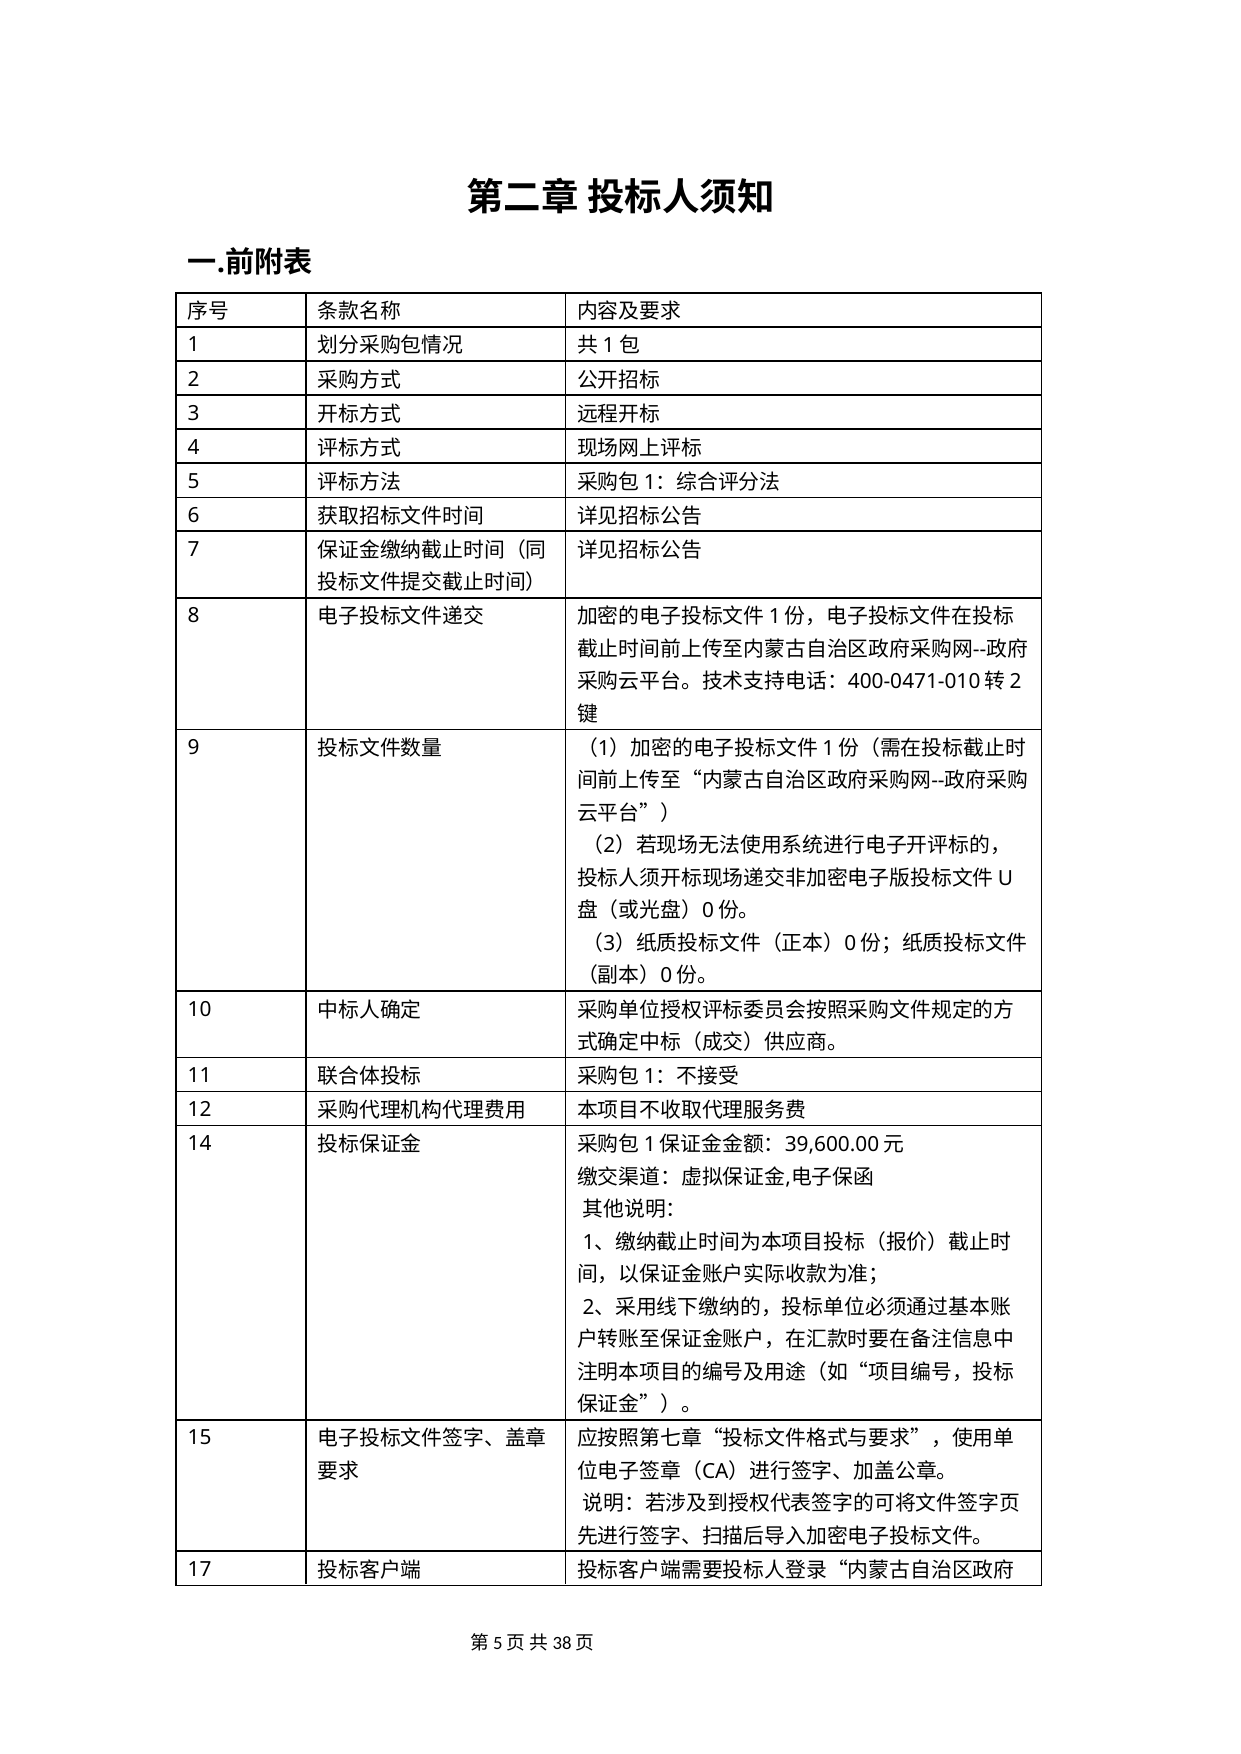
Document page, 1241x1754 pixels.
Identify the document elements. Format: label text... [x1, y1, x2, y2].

table_cell 11 [177, 1058, 305, 1091]
table_cell 获取招标文件时间 [307, 498, 565, 530]
table_cell 远程开标 [566, 396, 1041, 428]
table_cell 公开招标 [566, 362, 1041, 394]
table_cell 17 [177, 1552, 305, 1584]
text 一.前附表 [187, 227, 1053, 292]
table_cell 15 [177, 1421, 305, 1550]
table_cell 2 [177, 362, 305, 394]
table_cell 评标方法 [307, 464, 565, 496]
table_cell 应按照第七章“投标文件格式与要求”，使用单位电子签章（CA）进行签字、加盖公章。 说明：若涉及到授权代表签字的可将文件签字页先进行签字、扫描后导入加密电子投标文件。 [566, 1421, 1041, 1550]
table_cell 保证金缴纳截止时间（同投标文件提交截止时间） [307, 532, 565, 597]
table_cell 电子投标文件递交 [307, 599, 565, 728]
table_cell 详见招标公告 [566, 532, 1041, 597]
table_cell 联合体投标 [307, 1058, 565, 1091]
table_cell 加密的电子投标文件1份，电子投标文件在投标截止时间前上传至内蒙古自治区政府采购网--政府采购云平台。技术支持电话：400-0471-010转2键 [566, 599, 1041, 728]
table_cell 6 [177, 498, 305, 530]
table_cell 14 [177, 1126, 305, 1419]
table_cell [566, 1552, 1041, 1584]
table_cell 投标文件数量 [307, 730, 565, 990]
table_header 内容及要求 [566, 294, 1041, 326]
table_cell 采购包1：综合评分法 [566, 464, 1041, 496]
table_cell 8 [177, 599, 305, 728]
table_cell 投标客户端 [307, 1552, 565, 1584]
table_cell 投标保证金 [307, 1126, 565, 1419]
table_cell 采购包1：不接受 [566, 1058, 1041, 1091]
table_cell 采购包1保证金金额：39,600.00元 缴交渠道：虚拟保证金,电子保函 其他说明： 1、缴纳截止时间为本项目投标（报价）截止时间，以保证金账户实际收款为准； 2、采用线下缴纳的，投标单位必须通过基本账户转账至保证金账户，在汇款时要在备注信息中注明本项目的编号及用途（如“项目编号，投标保证金”）。 [566, 1126, 1041, 1419]
table_cell 开标方式 [307, 396, 565, 428]
table_cell 采购方式 [307, 362, 565, 394]
table_cell （1）加密的电子投标文件1份（需在投标截止时间前上传至“内蒙古自治区政府采购网--政府采购云平台”） （2）若现场无法使用系统进行电子开评标的，投标人须开标现场递交非加密电子版投标文件U盘（或光盘）0份。 （3）纸质投标文件（正本）0份；纸质投标文件（副本）0份。 [566, 730, 1041, 990]
table_cell 划分采购包情况 [307, 328, 565, 360]
table_cell 7 [177, 532, 305, 597]
table_header 序号 [177, 294, 305, 326]
table_cell 4 [177, 430, 305, 462]
table_cell 电子投标文件签字、盖章要求 [307, 1421, 565, 1550]
table_cell 中标人确定 [307, 992, 565, 1057]
table_cell 5 [177, 464, 305, 496]
table_cell 现场网上评标 [566, 430, 1041, 462]
table_cell 10 [177, 992, 305, 1057]
table_cell 9 [177, 730, 305, 990]
text 第二章 投标人须知 [187, 162, 1053, 227]
table_cell 本项目不收取代理服务费 [566, 1092, 1041, 1125]
table_cell 共 1 包 [566, 328, 1041, 360]
table_cell 1 [177, 328, 305, 360]
table_cell 12 [177, 1092, 305, 1125]
table_cell 3 [177, 396, 305, 428]
table_cell 评标方式 [307, 430, 565, 462]
table_header 条款名称 [307, 294, 565, 326]
table_cell 采购代理机构代理费用 [307, 1092, 565, 1125]
table_cell 采购单位授权评标委员会按照采购文件规定的方式确定中标（成交）供应商。 [566, 992, 1041, 1057]
table_cell 详见招标公告 [566, 498, 1041, 530]
